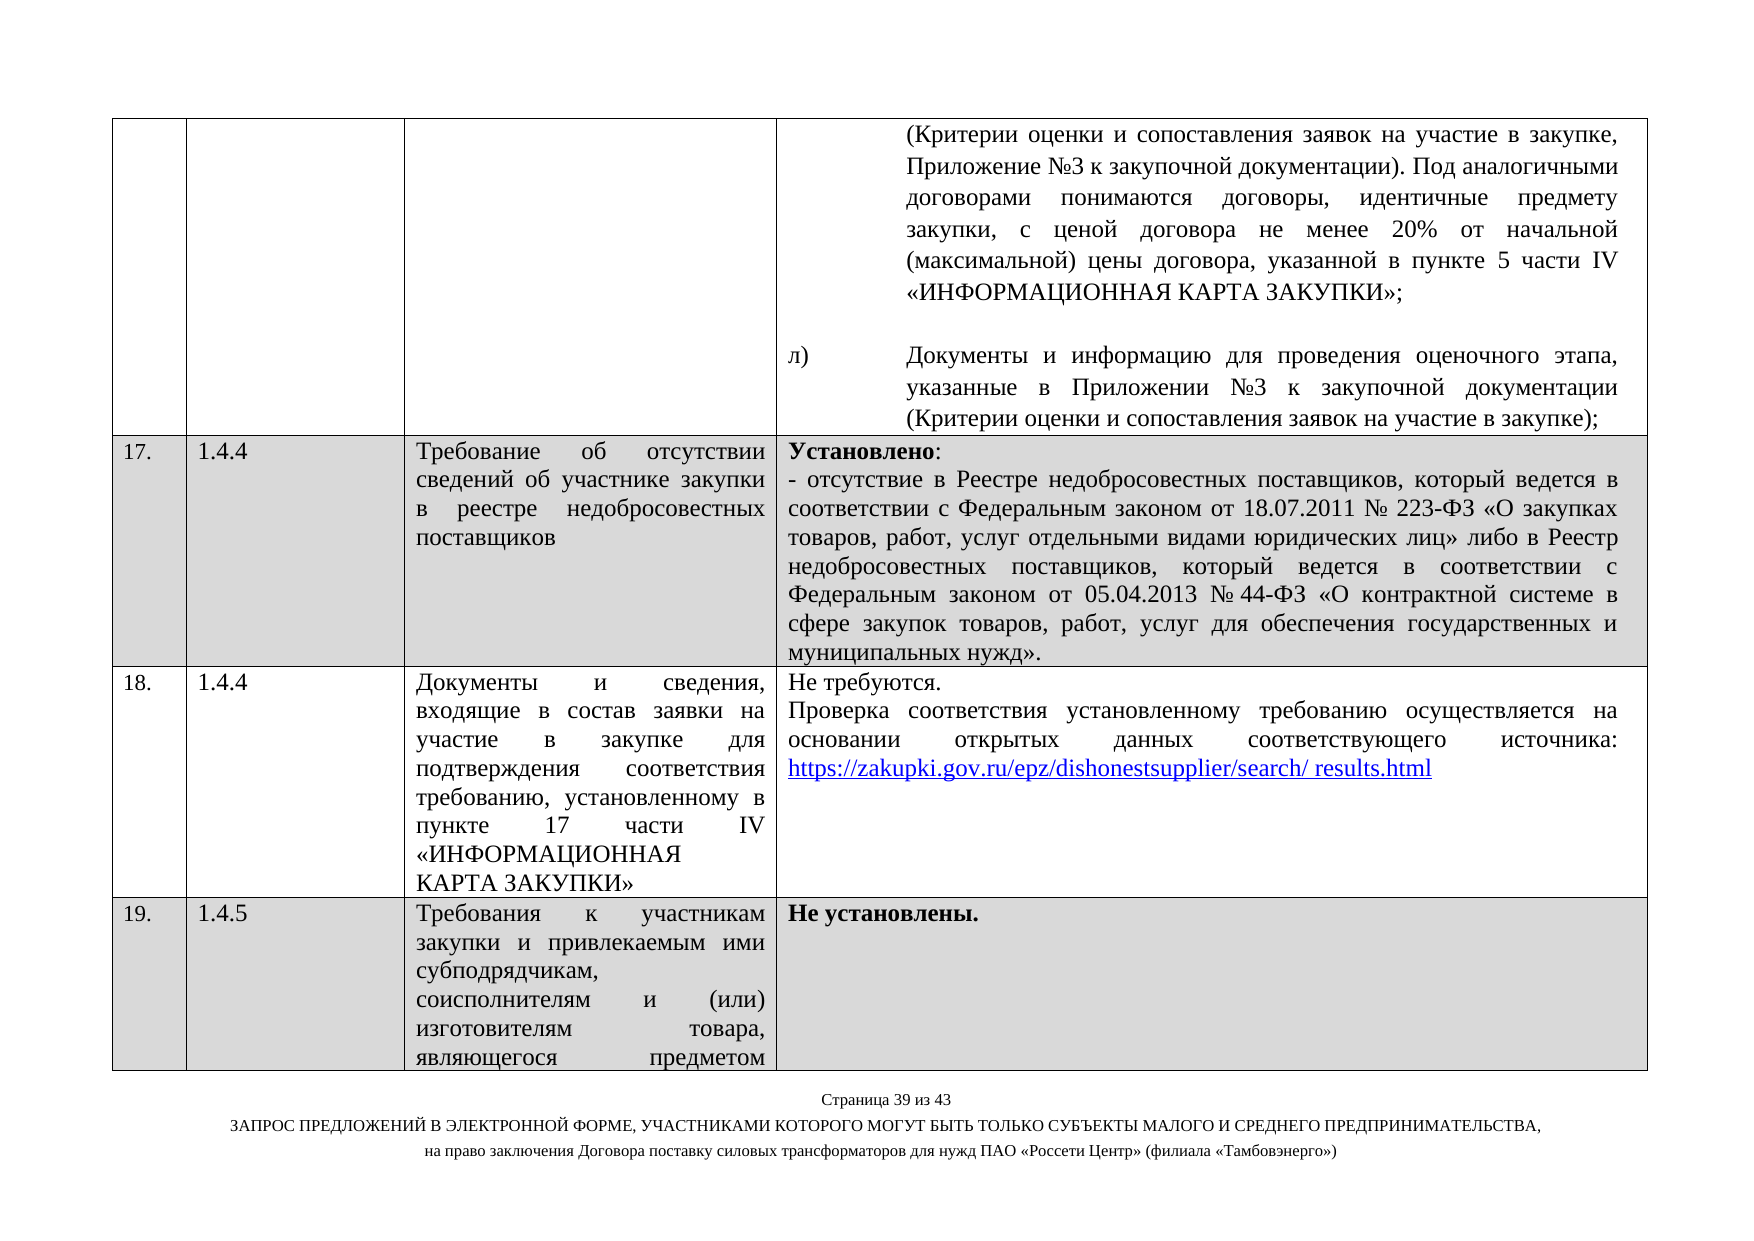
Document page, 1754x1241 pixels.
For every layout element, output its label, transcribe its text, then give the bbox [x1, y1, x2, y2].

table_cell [405, 898, 776, 1070]
table_cell [113, 667, 186, 897]
table_cell 1.4.5 [187, 898, 404, 1070]
table_cell 1.4.4 [187, 436, 404, 666]
table_cell Документы и сведения, входящие в состав заявки на участие в закупке для подтверждения соответствия требованию, установленному в пункте 17 части IV «ИНФОРМАЦИОННАЯ КАРТА ЗАКУПКИ» [405, 667, 776, 897]
table_cell Не требуются. Проверка соответствия установленному требованию осуществляется на основании открытых данных соответствующего источника: https://zakupki.gov.ru/epz/dishonestsupplier/search/ results.html [777, 667, 1647, 897]
table_cell [113, 898, 186, 1070]
table_cell Требование об отсутствии сведений об участнике закупки в реестре недобросовестных поставщиков [405, 436, 776, 666]
table_cell Не установлены. [777, 898, 1647, 1070]
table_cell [405, 119, 776, 435]
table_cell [187, 119, 404, 435]
table_cell [113, 436, 186, 666]
table_cell [113, 119, 186, 435]
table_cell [777, 119, 1647, 435]
table_cell 1.4.4 [187, 667, 404, 897]
table_cell Установлено: - отсутствие в Реестре недобросовестных поставщиков, который ведется в соответствии с Федеральным законом от 18.07.2011 № 223-ФЗ «О закупках товаров, работ, услуг отдельными видами юридических лиц» либо в Реестр недобросовестных поставщиков, который ведется в соответствии с Федеральным законом от 05.04.2013 № 44-ФЗ «О контрактной системе в сфере закупок товаров, работ, услуг для обеспечения государственных и муниципальных нужд». [777, 436, 1647, 666]
